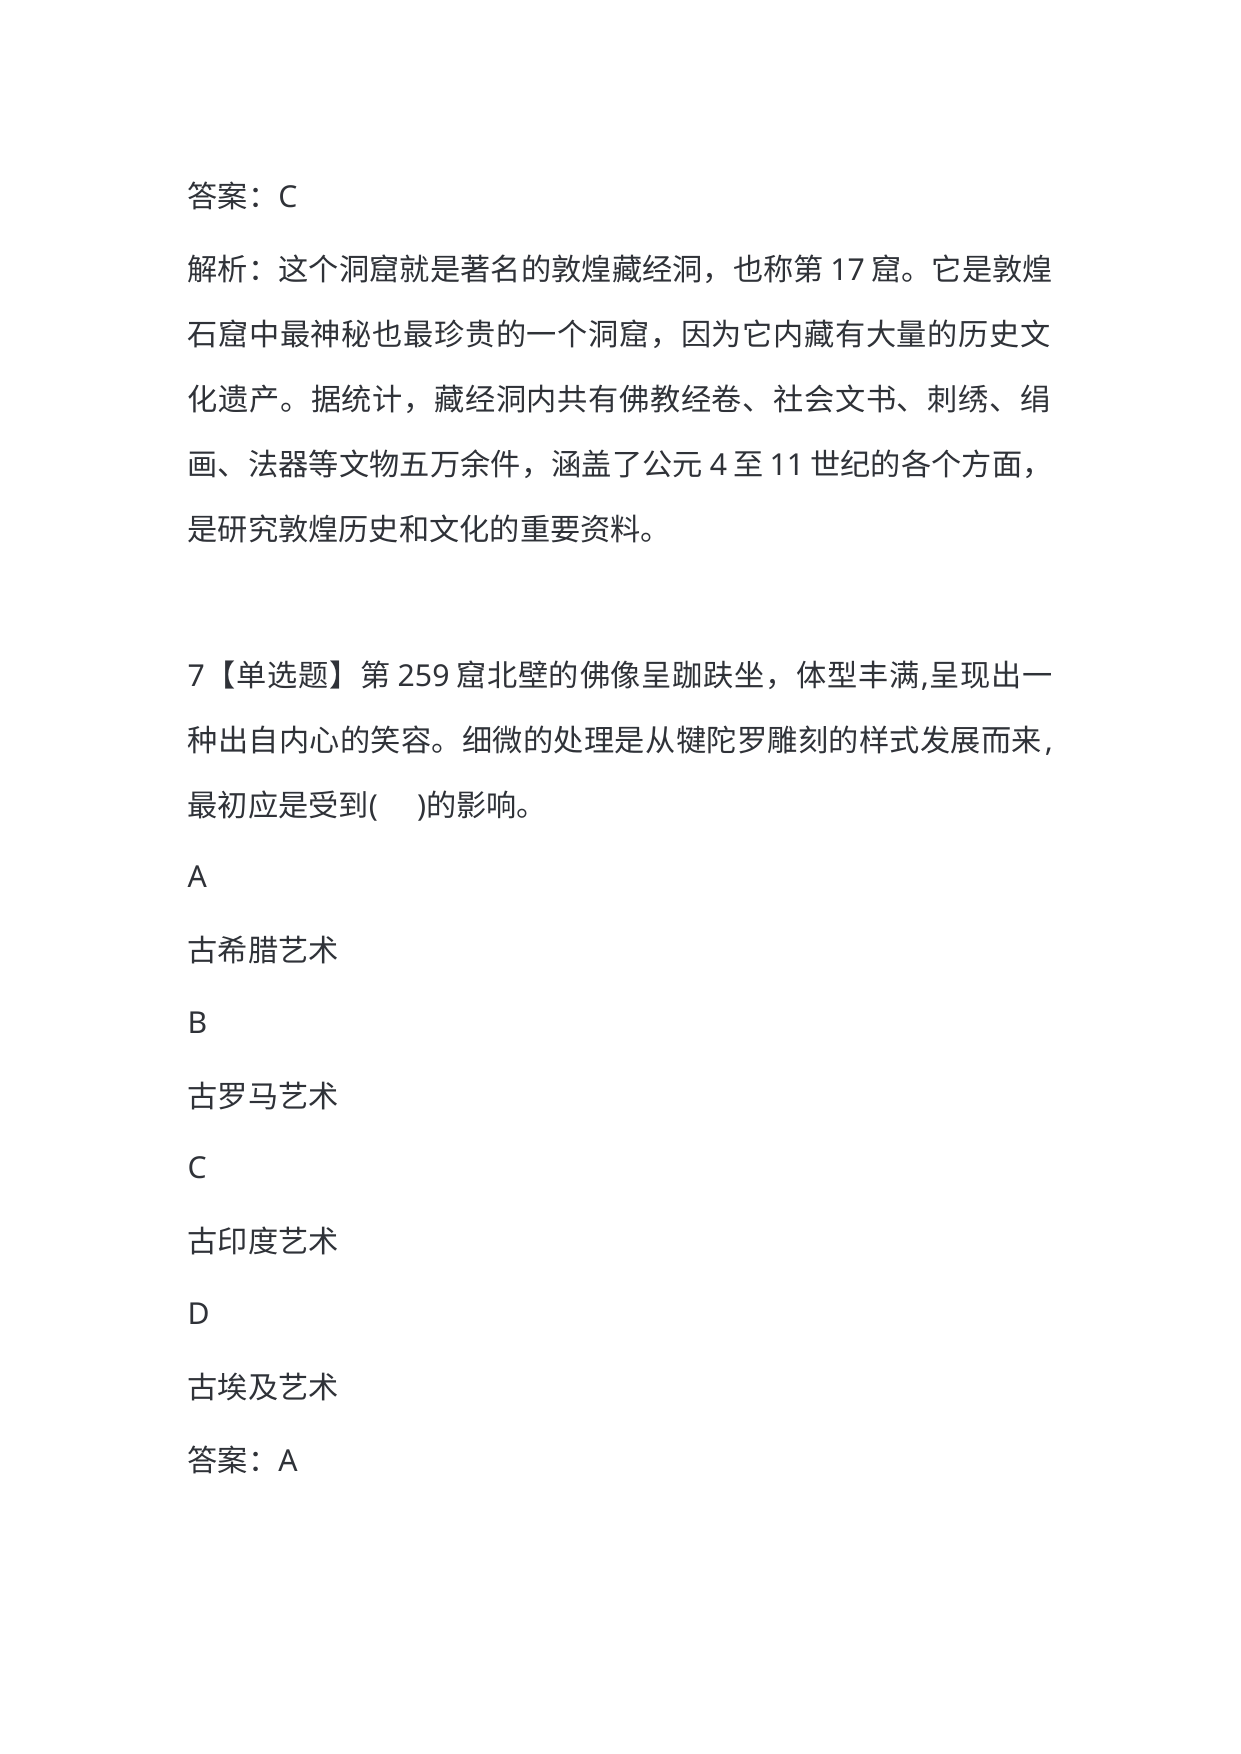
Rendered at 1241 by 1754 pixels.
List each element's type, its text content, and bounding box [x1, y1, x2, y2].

text 古罗马艺术 [187, 1062, 1053, 1127]
text C [187, 1134, 1053, 1199]
text 答案：C [187, 162, 1053, 227]
text 古希腊艺术 [187, 916, 1053, 981]
text 古印度艺术 [187, 1207, 1053, 1272]
text B [187, 989, 1053, 1054]
text 答案：A [187, 1426, 1053, 1491]
text 解析：这个洞窟就是著名的敦煌藏经洞，也称第17窟。它是敦煌石窟中最神秘也最珍贵的一个洞窟，因为它内藏有大量的历史文化遗产。据统计，藏经洞内共有佛教经卷、社会文书、刺绣、绢画、法器等文物五万余件，涵盖了公元4至11世纪的各个方面，是研究敦煌历史和文化的重要资料。 [187, 235, 1053, 560]
text A [187, 843, 1053, 908]
text 7【单选题】第259窟北壁的佛像呈跏趺坐，体型丰满,呈现出一种出自内心的笑容。细微的处理是从犍陀罗雕刻的样式发展而来,最初应是受到( )的影响。 [187, 640, 1053, 835]
text D [187, 1280, 1053, 1345]
text 古埃及艺术 [187, 1353, 1053, 1418]
